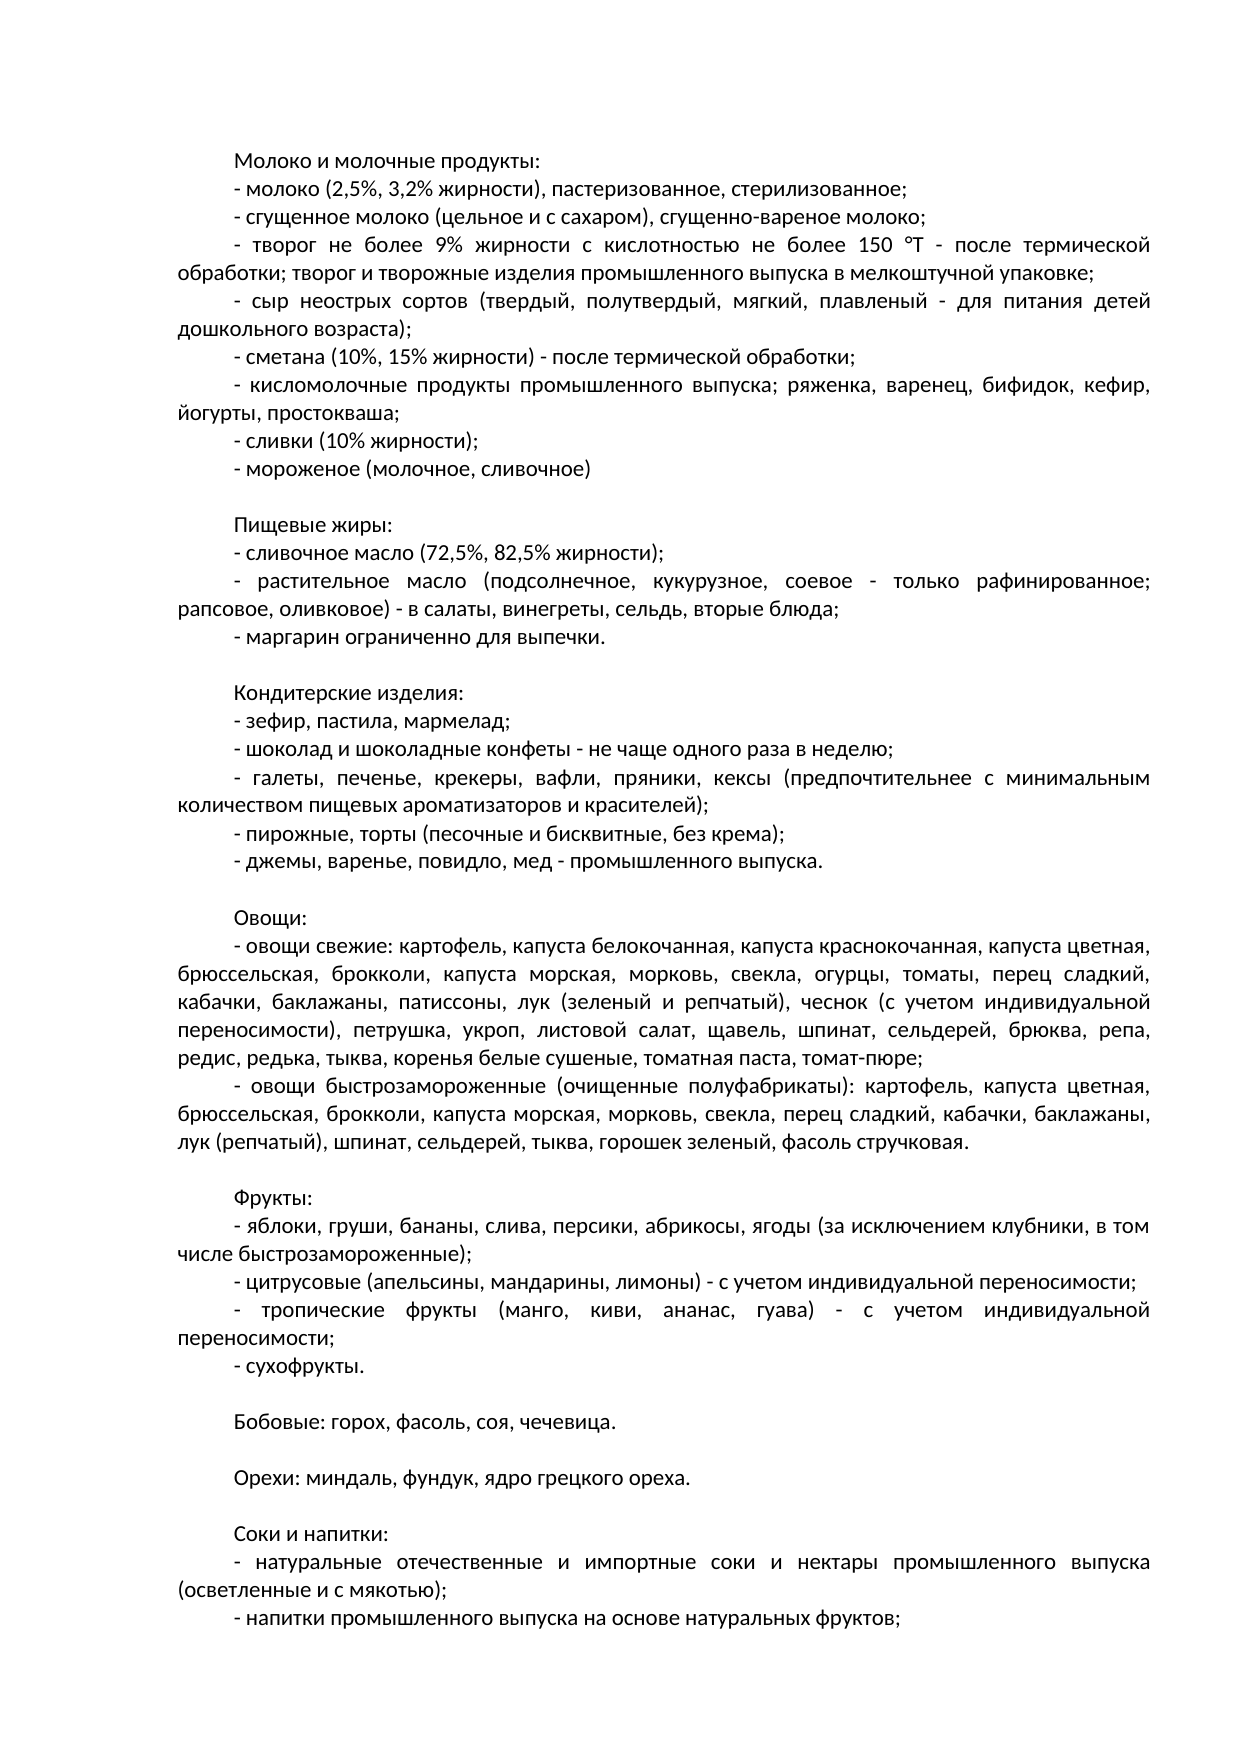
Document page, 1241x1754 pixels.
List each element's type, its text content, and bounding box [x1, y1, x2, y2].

text - напитки промышленного выпуска на основе натуральных фруктов; [177, 1603, 1152, 1631]
text - шоколад и шоколадные конфеты - не чаще одного раза в неделю; [177, 734, 1152, 763]
text - сухофрукты. [177, 1351, 1152, 1379]
text Фрукты: [177, 1183, 1152, 1211]
text Бобовые: горох, фасоль, соя, чечевица. [177, 1407, 1152, 1435]
text - зефир, пастила, мармелад; [177, 707, 1152, 734]
text - сгущенное молоко (цельное и с сахаром), сгущенно-вареное молоко; [177, 202, 1152, 230]
text - пирожные, торты (песочные и бисквитные, без крема); [177, 819, 1152, 847]
text - тропические фрукты (манго, киви, ананас, гуава) - с учетом индивидуальной переносимости; [177, 1295, 1152, 1351]
text Соки и напитки: [177, 1519, 1152, 1547]
text - натуральные отечественные и импортные соки и нектары промышленного выпуска (осветленные и с мякотью); [177, 1547, 1152, 1603]
text - творог не более 9% жирности с кислотностью не более 150 °T - после термической обработки; творог и творожные изделия промышленного выпуска в мелкоштучной упаковке; [177, 230, 1152, 286]
text Овощи: [177, 903, 1152, 931]
text - маргарин ограниченно для выпечки. [177, 622, 1152, 651]
text - сметана (10%, 15% жирности) - после термической обработки; [177, 342, 1152, 370]
text Пищевые жиры: [177, 510, 1152, 538]
text - овощи свежие: картофель, капуста белокочанная, капуста краснокочанная, капуста цветная, брюссельская, брокколи, капуста морская, морковь, свекла, огурцы, томаты, перец сладкий, кабачки, баклажаны, патиссоны, лук (зеленый и репчатый), чеснок (с учетом индивидуальной переносимости), петрушка, укроп, листовой салат, щавель, шпинат, сельдерей, брюква, репа, редис, редька, тыква, коренья белые сушеные, томатная паста, томат-пюре; [177, 931, 1152, 1071]
text - сливки (10% жирности); [177, 426, 1152, 454]
text - джемы, варенье, повидло, мед - промышленного выпуска. [177, 847, 1152, 875]
text - мороженое (молочное, сливочное) [177, 454, 1152, 482]
text - кисломолочные продукты промышленного выпуска; ряженка, варенец, бифидок, кефир, йогурты, простокваша; [177, 370, 1152, 426]
text - сыр неострых сортов (твердый, полутвердый, мягкий, плавленый - для питания детей дошкольного возраста); [177, 286, 1152, 342]
text Молоко и молочные продукты: [177, 146, 1152, 174]
text - молоко (2,5%, 3,2% жирности), пастеризованное, стерилизованное; [177, 174, 1152, 202]
text Орехи: миндаль, фундук, ядро грецкого ореха. [177, 1463, 1152, 1491]
text - цитрусовые (апельсины, мандарины, лимоны) - с учетом индивидуальной переносимости; [177, 1267, 1152, 1295]
text - сливочное масло (72,5%, 82,5% жирности); [177, 538, 1152, 566]
text - растительное масло (подсолнечное, кукурузное, соевое - только рафинированное; рапсовое, оливковое) - в салаты, винегреты, сельдь, вторые блюда; [177, 566, 1152, 622]
text - яблоки, груши, бананы, слива, персики, абрикосы, ягоды (за исключением клубники, в том числе быстрозамороженные); [177, 1211, 1152, 1267]
text - овощи быстрозамороженные (очищенные полуфабрикаты): картофель, капуста цветная, брюссельская, брокколи, капуста морская, морковь, свекла, перец сладкий, кабачки, баклажаны, лук (репчатый), шпинат, сельдерей, тыква, горошек зеленый, фасоль стручковая. [177, 1071, 1152, 1155]
text Кондитерские изделия: [177, 678, 1152, 707]
text - галеты, печенье, крекеры, вафли, пряники, кексы (предпочтительнее с минимальным количеством пищевых ароматизаторов и красителей); [177, 763, 1152, 819]
